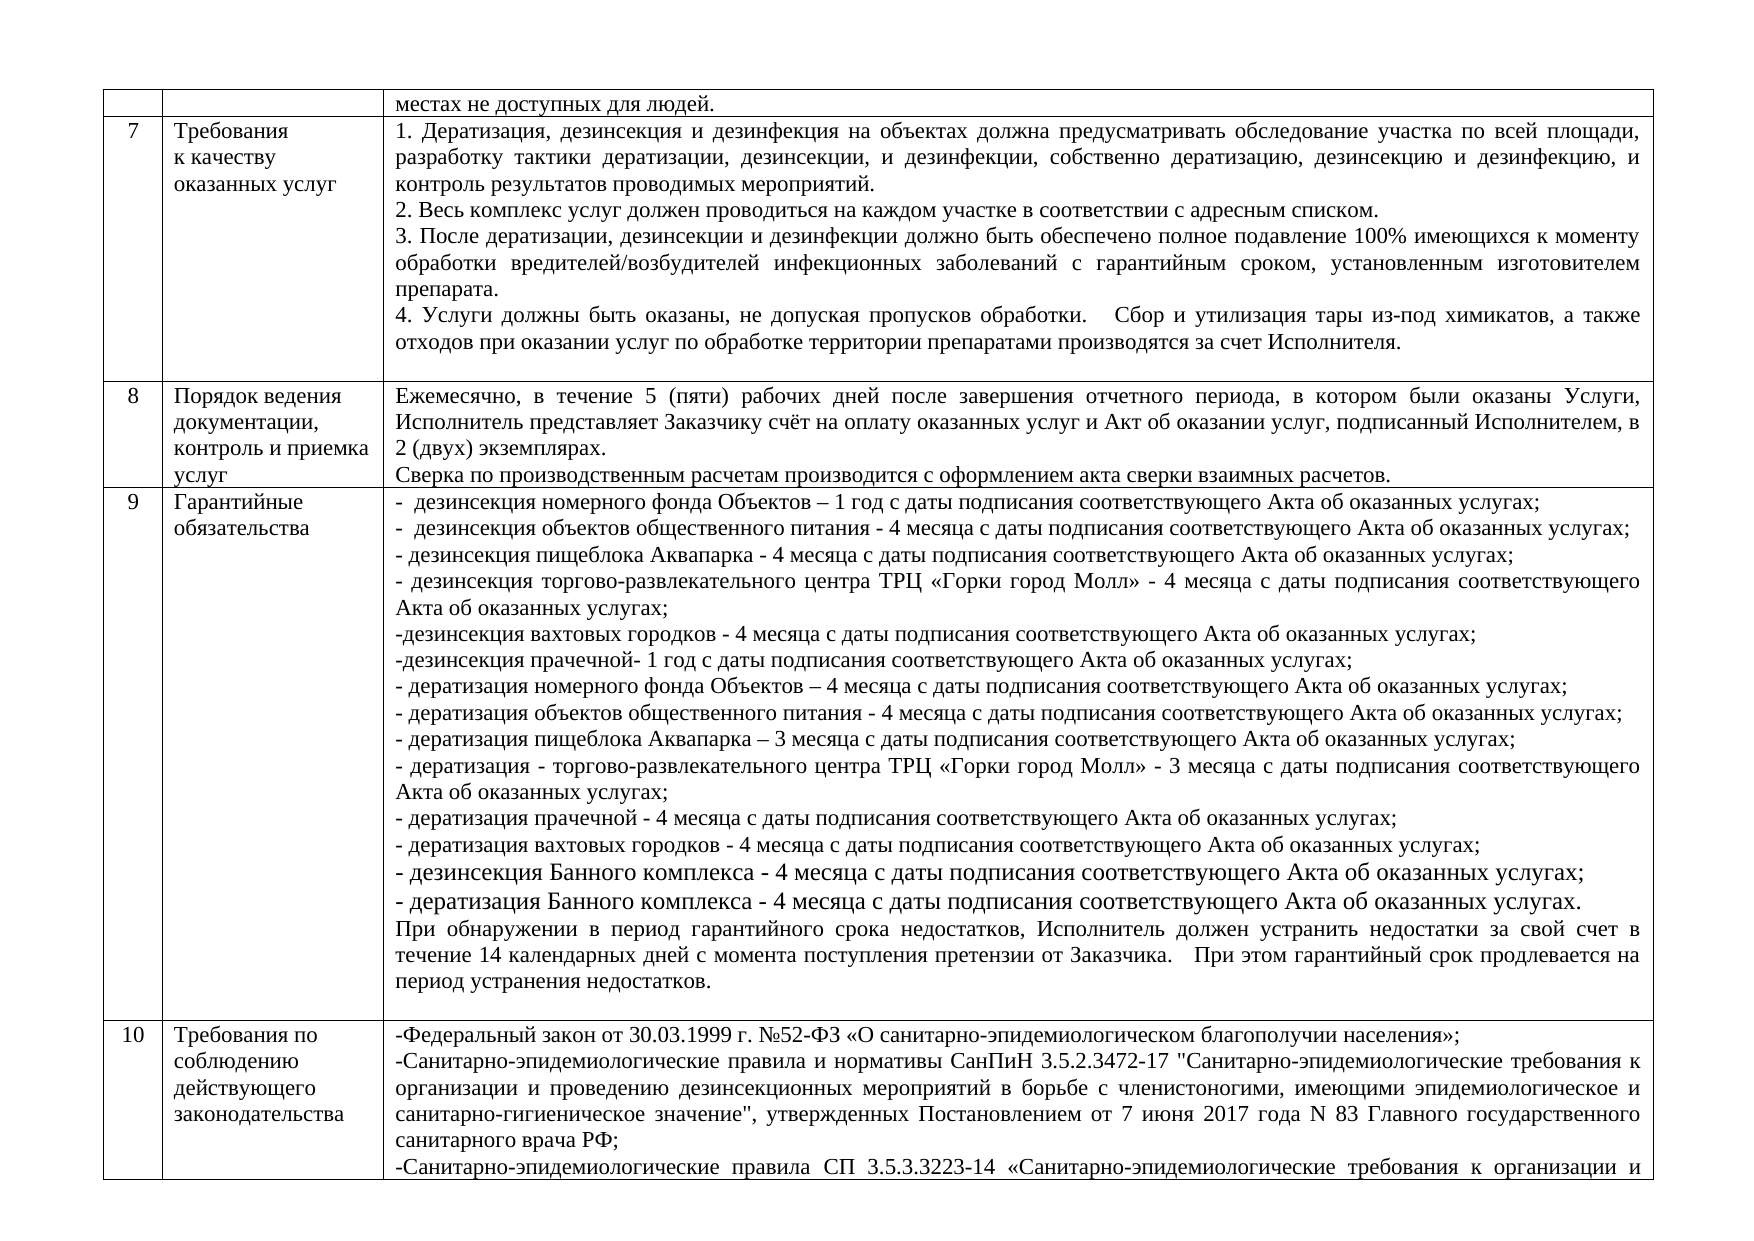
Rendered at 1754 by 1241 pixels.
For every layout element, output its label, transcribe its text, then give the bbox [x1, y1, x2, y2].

table_cell 6 [104, 90, 162, 116]
table_cell 1. Дератизация, дезинсекция и дезинфекция на объектах должна предусматривать обследование участка по всей площади, разработку тактики дератизации, дезинсекции, и дезинфекции, собственно дератизацию, дезинсекцию и дезинфекцию, и контроль результатов проводимых мероприятий. 2. Весь комплекс услуг должен проводиться на каждом участке в соответствии с адресным списком. 3. После дератизации, дезинсекции и дезинфекции должно быть обеспечено полное подавление 100% имеющихся к моменту обработки вредителей/возбудителей инфекционных заболеваний с гарантийным сроком, установленным изготовителем препарата. 4. Услуги должны быть оказаны, не допуская пропусков обработки. Сбор и утилизация тары из-под химикатов, а также отходов при оказании услуг по обработке территории препаратами производятся за счет Исполнителя. [384, 117, 1653, 381]
table_cell Ежемесячно, в течение 5 (пяти) рабочих дней после завершения отчетного периода, в котором были оказаны Услуги, Исполнитель представляет Заказчику счёт на оплату оказанных услуг и Акт об оказании услуг, подписанный Исполнителем, в 2 (двух) экземплярах. Сверка по производственным расчетам производится с оформлением акта сверки взаимных расчетов. [384, 382, 1653, 487]
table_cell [384, 1021, 1653, 1179]
table_cell 9 [104, 488, 162, 1020]
table_cell Гарантийные обязательства [163, 488, 383, 1020]
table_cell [384, 90, 1653, 116]
table_cell Порядок ведения документации, контроль и приемка услуг [163, 382, 383, 487]
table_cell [163, 90, 383, 116]
table_cell - дезинсекция номерного фонда Объектов – 1 год с даты подписания соответствующего Акта об оказанных услугах; - дезинсекция объектов общественного питания - 4 месяца с даты подписания соответствующего Акта об оказанных услугах; - дезинсекция пищеблока Аквапарка - 4 месяца с даты подписания соответствующего Акта об оказанных услугах; - дезинсекция торгово-развлекательного центра ТРЦ «Горки город Молл» - 4 месяца с даты подписания соответствующего Акта об оказанных услугах; -дезинсекция вахтовых городков - 4 месяца с даты подписания соответствующего Акта об оказанных услугах; -дезинсекция прачечной- 1 год с даты подписания соответствующего Акта об оказанных услугах; - дератизация номерного фонда Объектов – 4 месяца с даты подписания соответствующего Акта об оказанных услугах; - дератизация объектов общественного питания - 4 месяца с даты подписания соответствующего Акта об оказанных услугах; - дератизация пищеблока Аквапарка – 3 месяца с даты подписания соответствующего Акта об оказанных услугах; - дератизация - торгово-развлекательного центра ТРЦ «Горки город Молл» - 3 месяца с даты подписания соответствующего Акта об оказанных услугах; - дератизация прачечной - 4 месяца с даты подписания соответствующего Акта об оказанных услугах; - дератизация вахтовых городков - 4 месяца с даты подписания соответствующего Акта об оказанных услугах; - дезинсекция Банного комплекса - 4 месяца с даты подписания соответствующего Акта об оказанных услугах; - дератизация Банного комплекса - 4 месяца с даты подписания соответствующего Акта об оказанных услугах. При обнаружении в период гарантийного срока недостатков, Исполнитель должен устранить недостатки за свой счет в течение 14 календарных дней с момента поступления претензии от Заказчика. При этом гарантийный срок продлевается на период устранения недостатков. [384, 488, 1653, 1020]
table_cell 10 [104, 1021, 162, 1179]
table_cell 8 [104, 382, 162, 487]
table_cell Требования к качеству оказанных услуг [163, 117, 383, 381]
table_cell 7 [104, 117, 162, 381]
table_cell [163, 1021, 383, 1179]
